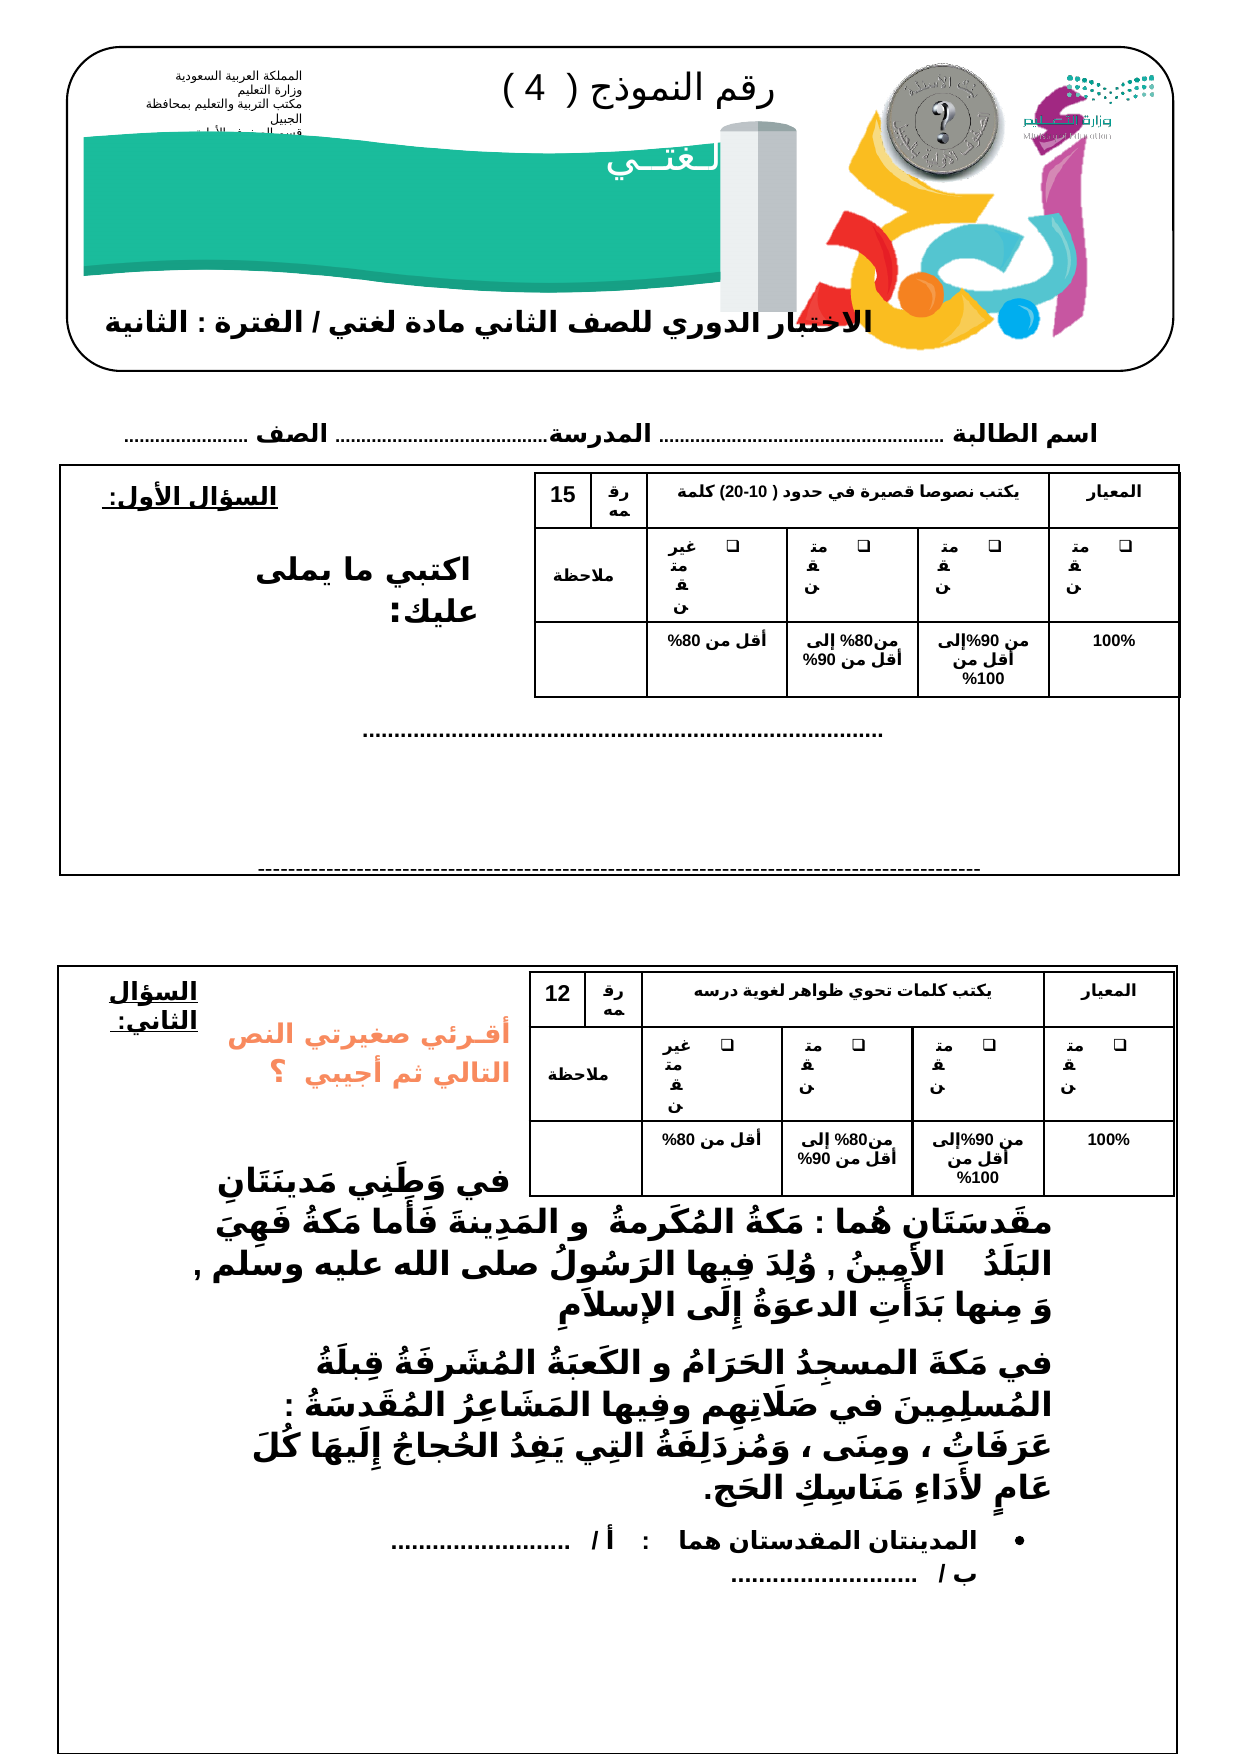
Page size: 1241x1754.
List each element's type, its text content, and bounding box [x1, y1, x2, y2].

table_cell غير متقن [643, 1028, 781, 1120]
table_cell من 90%إلى أقل من 100% [919, 623, 1048, 696]
table_cell غير متقن [648, 529, 786, 621]
picture [83, 57, 1165, 362]
text في مَكةَ المسجِدُ الحَرَامُ و الكَعبَةُ المُشَرفَةُ قِبلَةُ المُسلِمِينَ في صَلَاتِهِم وفِيها المَشَاعِرُ المُقَدسَةُ : عَرَفَاتُ ، ومِنَى ، وَمُزدَلِفَةُ التِي يَفِدُ الحُجاجُ إِلَيهَا كُلَ عَامٍ لأَدَاءِ مَنَاسِكِ الحَج. [187, 1343, 1053, 1506]
list المدينتان المقدستان هما : أ / .......................... ب / ........................... [187, 1526, 1015, 1588]
table_cell أقل من 80% [643, 1122, 781, 1195]
table_cell متقن [788, 529, 917, 621]
table_header رقمه [586, 973, 641, 1026]
table_cell متقن [1045, 1028, 1173, 1120]
table_cell من 90%إلى أقل من 100% [914, 1122, 1043, 1195]
table_cell ملاحظة [536, 529, 646, 621]
table_header يكتب نصوصا قصيرة في حدود ( 10-20) كلمة [648, 474, 1048, 527]
table_header 12 [531, 973, 584, 1026]
table_cell 100% [1045, 1122, 1173, 1195]
table_cell من80% إلى أقل من 90% [783, 1122, 911, 1195]
table_cell متقن [1050, 529, 1179, 621]
table_cell 100% [1050, 623, 1179, 696]
table_cell [536, 623, 646, 696]
table_header المعيار [1050, 474, 1179, 527]
table_cell ملاحظة [531, 1028, 641, 1120]
table_header المعيار [1045, 973, 1173, 1026]
text ----------------------------------------------------------------------------------------------- [187, 855, 1053, 874]
list اكتبي ما يملى عليك: [187, 551, 534, 631]
text أقـرئي صغيرتي النص التالي ثم أجيبي ؟ [187, 1019, 529, 1089]
table_header 15 [536, 474, 590, 527]
table_cell [531, 1122, 641, 1195]
text .................................................................................. [187, 716, 1053, 743]
table_header رقمه [592, 474, 646, 527]
table_cell متقن [914, 1028, 1043, 1120]
table_header يكتب كلمات تحوي ظواهر لغوية درسه [643, 973, 1043, 1026]
text في وَطَنِي مَدينَتَانِ مقَدسَتَانِ هُما : مَكةُ المُكَرمةُ و المَدِينةَ فَأَما مَكةُ فَهِيَ البَلَدُ الأمِينُ , وُلِدَ فِيها الرَسُولُ صلى الله عليه وسلم , وَ مِنها بَدَأَتِ الدعوَةُ إِلَى الإسلاَمِ [187, 1161, 1053, 1324]
table_cell أقل من 80% [648, 623, 786, 696]
table_cell متقن [783, 1028, 911, 1120]
table_cell متقن [919, 529, 1048, 621]
table_cell من80% إلى أقل من 90% [788, 623, 917, 696]
